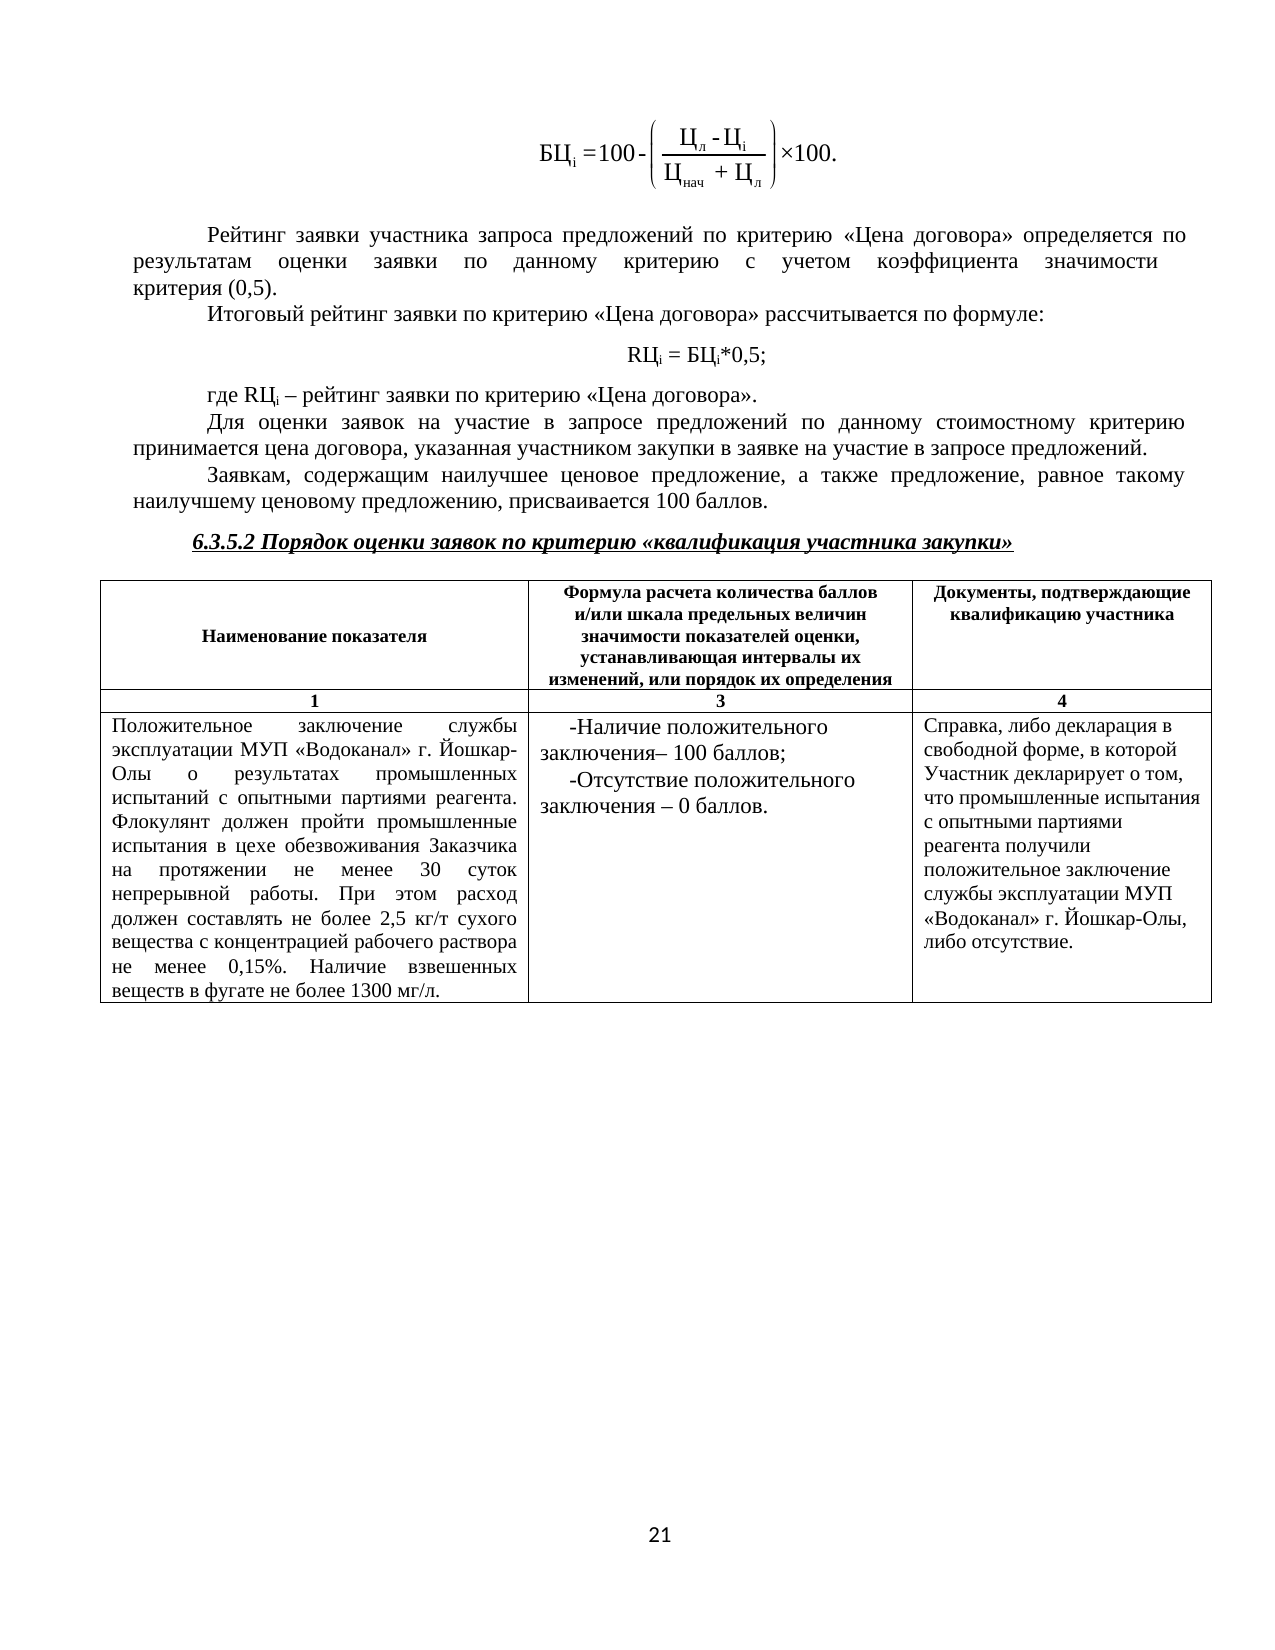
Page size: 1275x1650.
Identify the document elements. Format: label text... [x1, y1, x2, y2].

table_cell 3 [529, 690, 912, 712]
text Рейтинг заявки участника запроса предложений по критерию «Цена договора» определяется по результатам оценки заявки по данному критерию с учетом коэффициента значимости критерия (0,5). [133, 221, 1186, 300]
text RЦi = БЦi*0,5; [133, 341, 1186, 367]
table_cell 1 [101, 690, 528, 712]
text 6.3.5.2 Порядок оценки заявок по критерию «квалификация участника закупки» [133, 528, 1186, 554]
table_header Документы, подтверждающие квалификацию участника [913, 581, 1211, 689]
table_header Формула расчета количества баллов и/или шкала предельных величин значимости показателей оценки, устанавливающая интервалы их изменений, или порядок их определения [529, 581, 912, 689]
text Заявкам, содержащим наилучшее ценовое предложение, а также предложение, равное такому наилучшему ценовому предложению, присваивается 100 баллов. [133, 461, 1186, 513]
text где RЦi – рейтинг заявки по критерию «Цена договора». [133, 382, 1186, 408]
table_cell -Наличие положительного заключения– 100 баллов; -Отсутствие положительного заключения – 0 баллов. [529, 713, 912, 1002]
text Для оценки заявок на участие в запросе предложений по данному стоимостному критерию принимается цена договора, указанная участником закупки в заявке на участие в запросе предложений. [133, 408, 1186, 461]
table_cell Положительное заключение службы эксплуатации МУП «Водоканал» г. Йошкар-Олы о результатах промышленных испытаний с опытными партиями реагента. Флокулянт должен пройти промышленные испытания в цехе обезвоживания Заказчика на протяжении не менее 30 суток непрерывной работы. При этом расход должен составлять не более 2,5 кг/т сухого вещества с концентрацией рабочего раствора не менее 0,15%. Наличие взвешенных веществ в фугате не более 1300 мг/л. [101, 713, 528, 1002]
table_cell 4 [913, 690, 1211, 712]
table_cell Справка, либо декларация в свободной форме, в которой Участник декларирует о том, что промышленные испытания с опытными партиями реагента получили положительное заключение службы эксплуатации МУП «Водоканал» г. Йошкар-Олы, либо отсутствие. [913, 713, 1211, 1002]
text Итоговый рейтинг заявки по критерию «Цена договора» рассчитывается по формуле: [133, 300, 1186, 326]
table_header Наименование показателя [101, 581, 528, 689]
